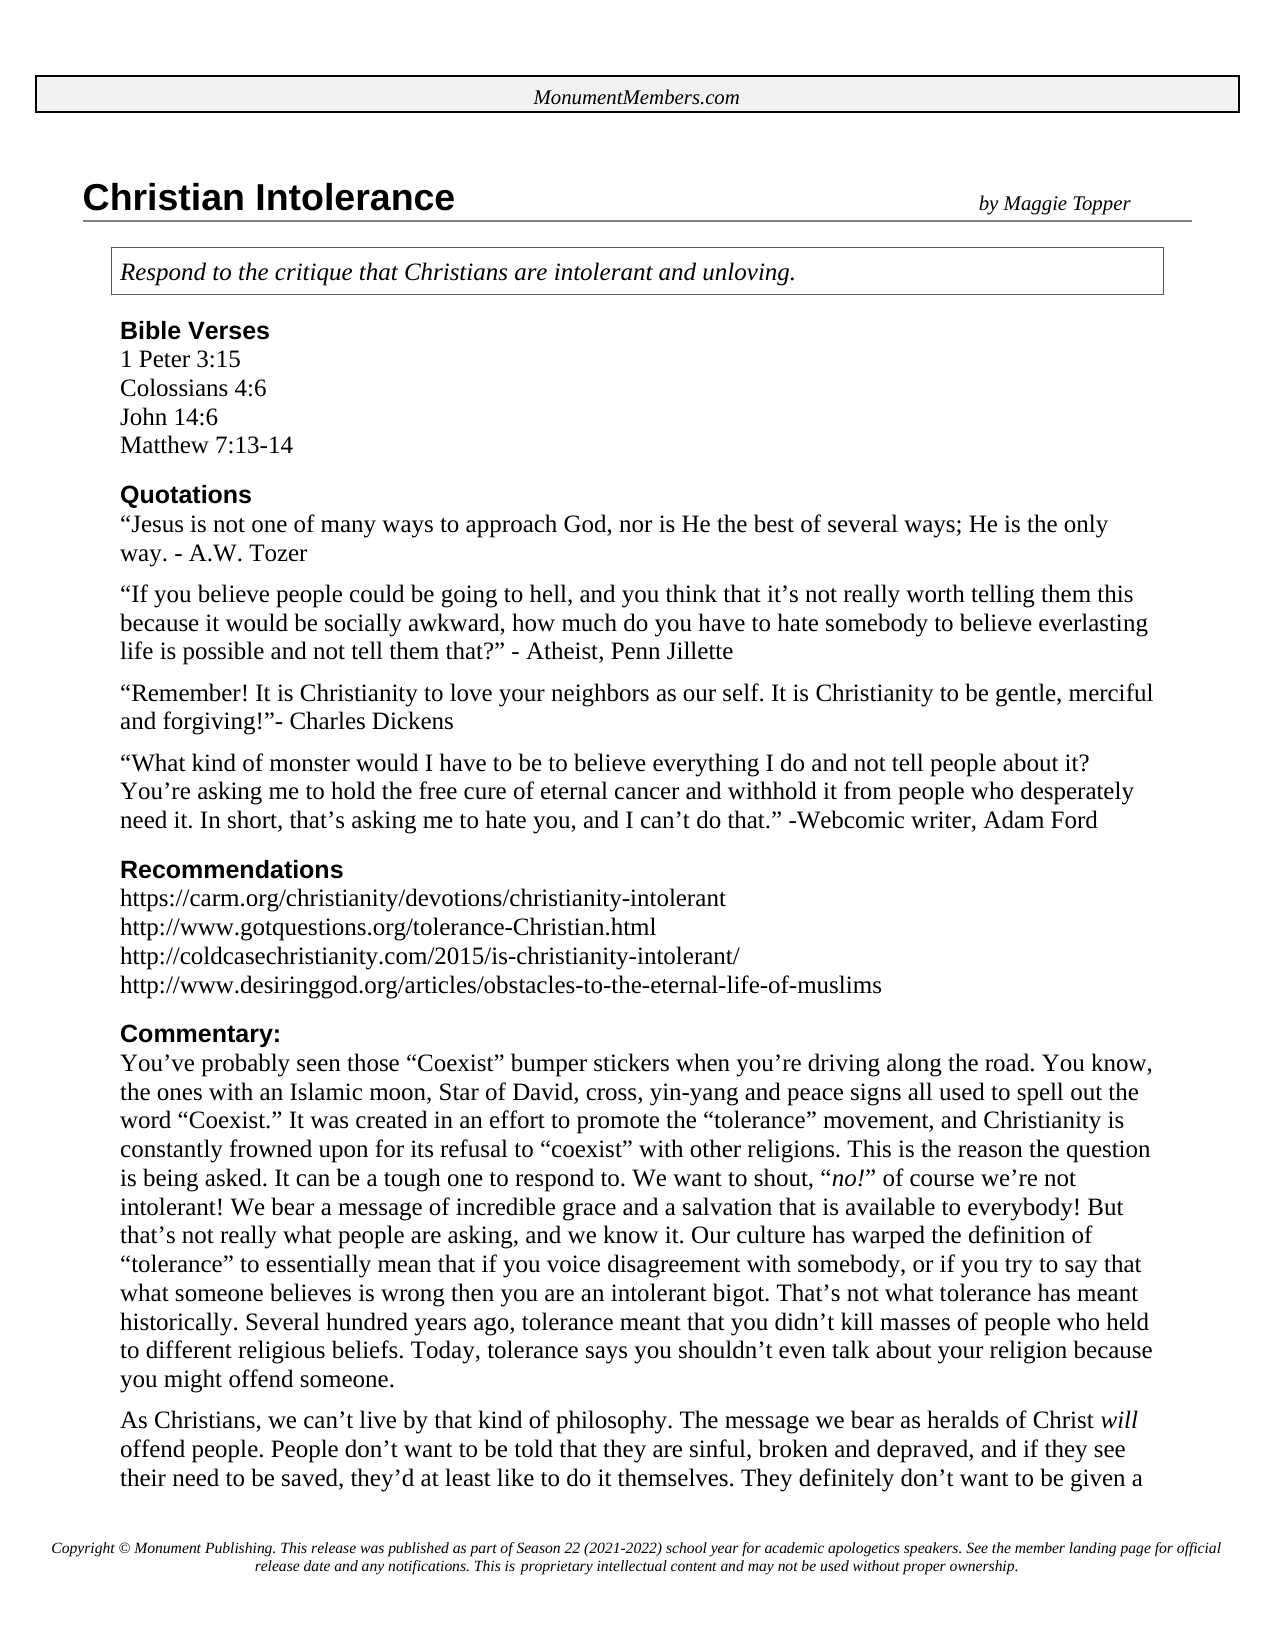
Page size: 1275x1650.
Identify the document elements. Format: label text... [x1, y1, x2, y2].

list http://coldcasechristianity.com/2015/is-christianity-intolerant/ [120, 941, 1155, 970]
list http://www.desiringgod.org/articles/obstacles-to-the-eternal-life-of-muslims [120, 970, 1155, 998]
text Commentary: [120, 1019, 1155, 1048]
text 1 Peter 3:15 [120, 344, 1155, 373]
subtitle Christian Intolerance by Maggie Topper [82, 175, 1192, 222]
text Colossians 4:6 [120, 373, 1155, 402]
text Respond to the critique that Christians are intolerant and unloving. [112, 248, 1163, 294]
text Recommendations [120, 855, 1155, 883]
text Matthew 7:13-14 [120, 431, 1155, 459]
list “Remember! It is Christianity to love your neighbors as our self. It is Christianity to be gentle, merciful and forgiving!”- Charles Dickens [120, 678, 1155, 735]
text Quotations [120, 480, 1155, 509]
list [120, 1406, 1155, 1492]
list https://carm.org/christianity/devotions/christianity-intolerant [120, 883, 1155, 912]
text Bible Verses [120, 316, 1155, 344]
list “If you believe people could be going to hell, and you think that it’s not really worth telling them this because it would be socially awkward, how much do you have to hate somebody to believe everlasting life is possible and not tell them that?” - Atheist, Penn Jillette [120, 579, 1155, 665]
list You’ve probably seen those “Coexist” bumper stickers when you’re driving along the road. You know, the ones with an Islamic moon, Star of David, cross, yin-yang and peace signs all used to spell out the word “Coexist.” It was created in an effort to promote the “tolerance” movement, and Christianity is constantly frowned upon for its refusal to “coexist” with other religions. This is the reason the question is being asked. It can be a tough one to respond to. We want to shout, “no!” of course we’re not intolerant! We bear a message of incredible grace and a salvation that is available to everybody! But that’s not really what people are asking, and we know it. Our culture has warped the definition of “tolerance” to essentially mean that if you voice disagreement with somebody, or if you try to say that what someone believes is wrong then you are an intolerant bigot. That’s not what tolerance has meant historically. Several hundred years ago, tolerance meant that you didn’t kill masses of people who held to different religious beliefs. Today, tolerance says you shouldn’t even talk about your religion because you might offend someone. [120, 1048, 1155, 1393]
list “What kind of monster would I have to be to believe everything I do and not tell people about it? You’re asking me to hold the free cure of eternal cancer and withhold it from people who desperately need it. In short, that’s asking me to hate you, and I can’t do that.” -Webcomic writer, Adam Ford [120, 748, 1155, 834]
list http://www.gotquestions.org/tolerance-Christian.html [120, 912, 1155, 941]
list “Jesus is not one of many ways to approach God, nor is He the best of several ways; He is the only way. - A.W. Tozer [120, 509, 1155, 566]
text John 14:6 [120, 402, 1155, 431]
